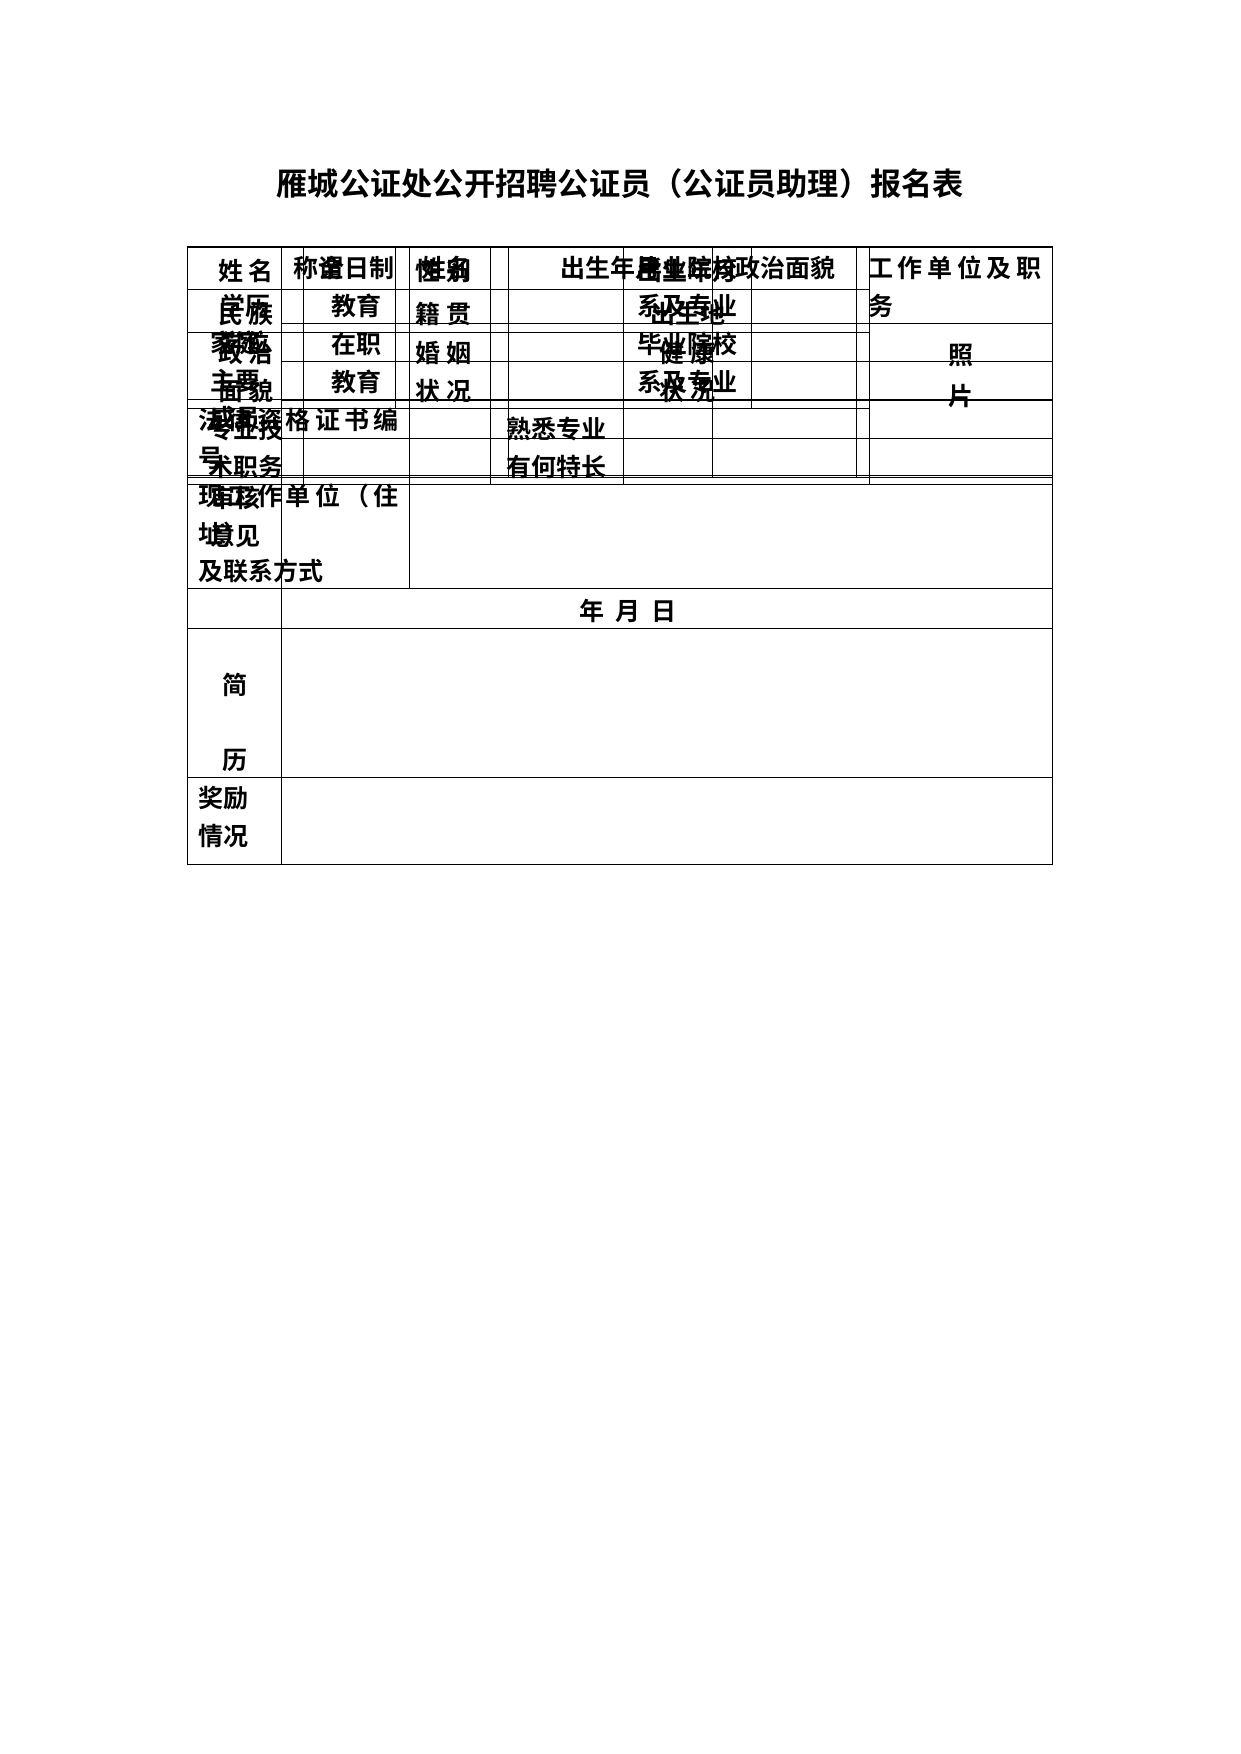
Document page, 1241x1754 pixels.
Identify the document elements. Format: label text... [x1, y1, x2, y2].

table_cell [410, 362, 508, 399]
table_cell [713, 439, 856, 477]
table_cell 简 历 [188, 629, 281, 777]
table_cell [713, 362, 856, 399]
table_header 工作单位及职务 [857, 248, 1052, 322]
table_cell [857, 439, 1052, 477]
table_cell [282, 401, 409, 438]
table_cell [509, 439, 712, 477]
table_cell [509, 324, 712, 361]
table_cell 年 月 日 [282, 478, 1052, 628]
table_cell 审核 意见 [188, 478, 281, 628]
table_cell [410, 401, 508, 438]
table_header 称谓 [282, 248, 409, 322]
table_cell [410, 324, 508, 361]
table_cell [857, 401, 1052, 438]
table_cell [282, 778, 1052, 863]
table_cell [282, 439, 409, 477]
table_header 姓名 [410, 248, 508, 322]
table_cell [509, 362, 712, 399]
table_header 出生年月 [509, 248, 712, 322]
table_cell [713, 324, 856, 361]
table_cell [282, 362, 409, 399]
table_cell [713, 401, 856, 438]
text 雁城公证处公开招聘公证员（公证员助理）报名表 [187, 162, 1053, 204]
table_cell [509, 401, 712, 438]
table_cell [410, 439, 508, 477]
table_cell [857, 324, 1052, 361]
table_cell [282, 629, 1052, 777]
table_cell [282, 324, 409, 361]
table_header 政治面貌 [713, 248, 856, 322]
table_cell [857, 362, 1052, 399]
table_header 家庭 主要 成员 [188, 248, 281, 477]
table_cell 奖励 情况 [188, 778, 281, 863]
